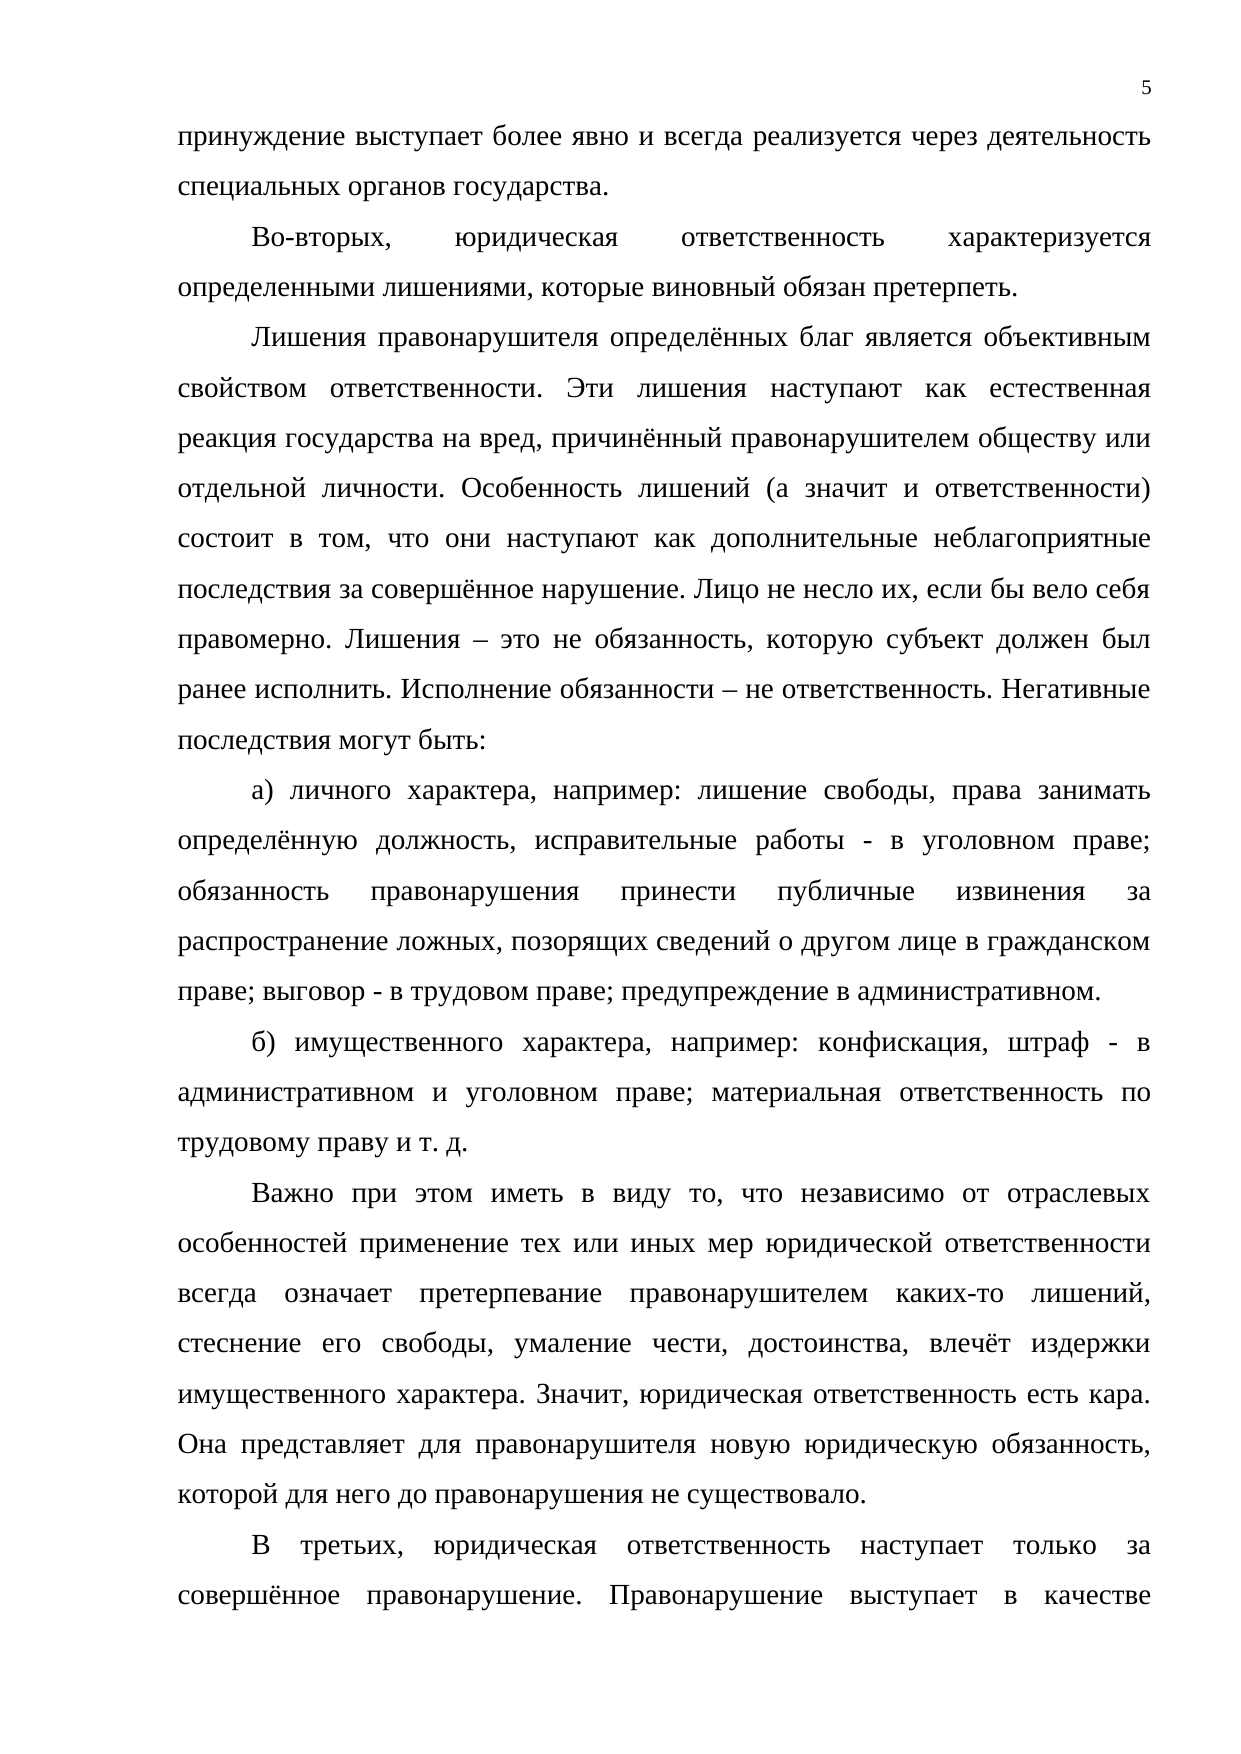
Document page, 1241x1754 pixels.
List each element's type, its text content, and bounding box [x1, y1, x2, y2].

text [177, 1527, 1152, 1611]
text Важно при этом иметь в виду то, что независимо от отраслевых особенностей применение тех или иных мер юридической ответственности всегда означает претерпевание правонарушителем каких-то лишений, стеснение его свободы, умаление чести, достоинства, влечёт издержки имущественного характера. Значит, юридическая ответственность есть кара. Она представляет для правонарушителя новую юридическую обязанность, которой для него до правонарушения не существовало. [177, 1175, 1152, 1510]
text Во-вторых, юридическая ответственность характеризуется определенными лишениями, которые виновный обязан претерпеть. [177, 219, 1152, 303]
text Лишения правонарушителя определённых благ является объективным свойством ответственности. Эти лишения наступают как естественная реакция государства на вред, причинённый правонарушителем обществу или отдельной личности. Особенность лишений (а значит и ответственности) состоит в том, что они наступают как дополнительные неблагоприятные последствия за совершённое нарушение. Лицо не несло их, если бы вело себя правомерно. Лишения – это не обязанность, которую субъект должен был ранее исполнить. Исполнение обязанности – не ответственность. Негативные последствия могут быть: [177, 319, 1152, 755]
text б) имущественного характера, например: конфискация, штраф - в административном и уголовном праве; материальная ответственность по трудовому праву и т. д. [177, 1024, 1152, 1158]
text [177, 118, 1152, 202]
text а) личного характера, например: лишение свободы, права занимать определённую должность, исправительные работы - в уголовном праве; обязанность правонарушения принести публичные извинения за распространение ложных, позорящих сведений о другом лице в гражданском праве; выговор - в трудовом праве; предупреждение в административном. [177, 772, 1152, 1007]
